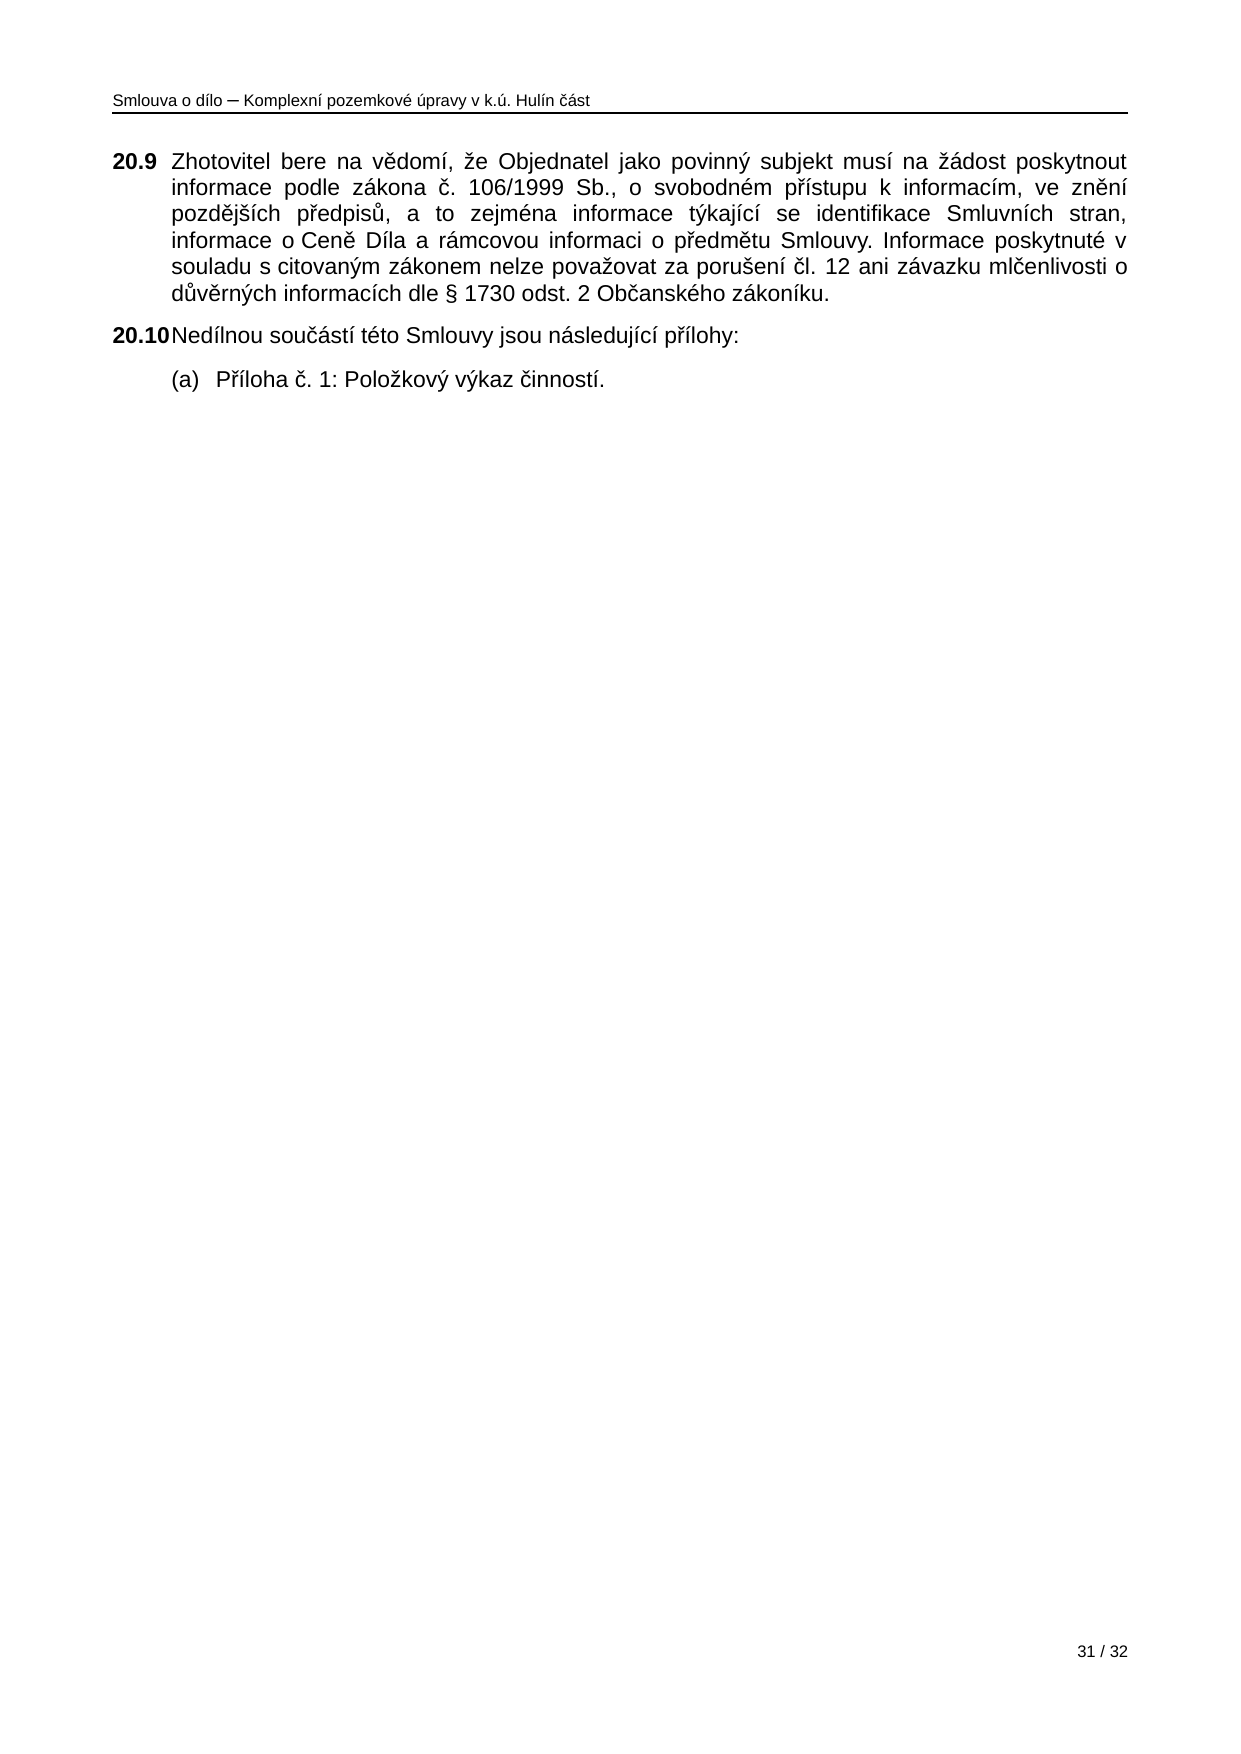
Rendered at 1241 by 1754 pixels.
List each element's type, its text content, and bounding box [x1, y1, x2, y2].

list Příloha č. 1: Položkový výkaz činností. [171, 366, 1128, 392]
text Nedílnou součástí této Smlouvy jsou následující přílohy: [112, 322, 1128, 349]
text Zhotovitel bere na vědomí, že Objednatel jako povinný subjekt musí na žádost poskytnout informace podle zákona č. 106/1999 Sb., o svobodném přístupu k informacím, ve znění pozdějších předpisů, a to zejména informace týkající se identifikace Smluvních stran, informace o Ceně Díla a rámcovou informaci o předmětu Smlouvy. Informace poskytnuté v souladu s citovaným zákonem nelze považovat za porušení čl. 12 ani závazku mlčenlivosti o důvěrných informacích dle § 1730 odst. 2 Občanského zákoníku. [112, 148, 1128, 306]
